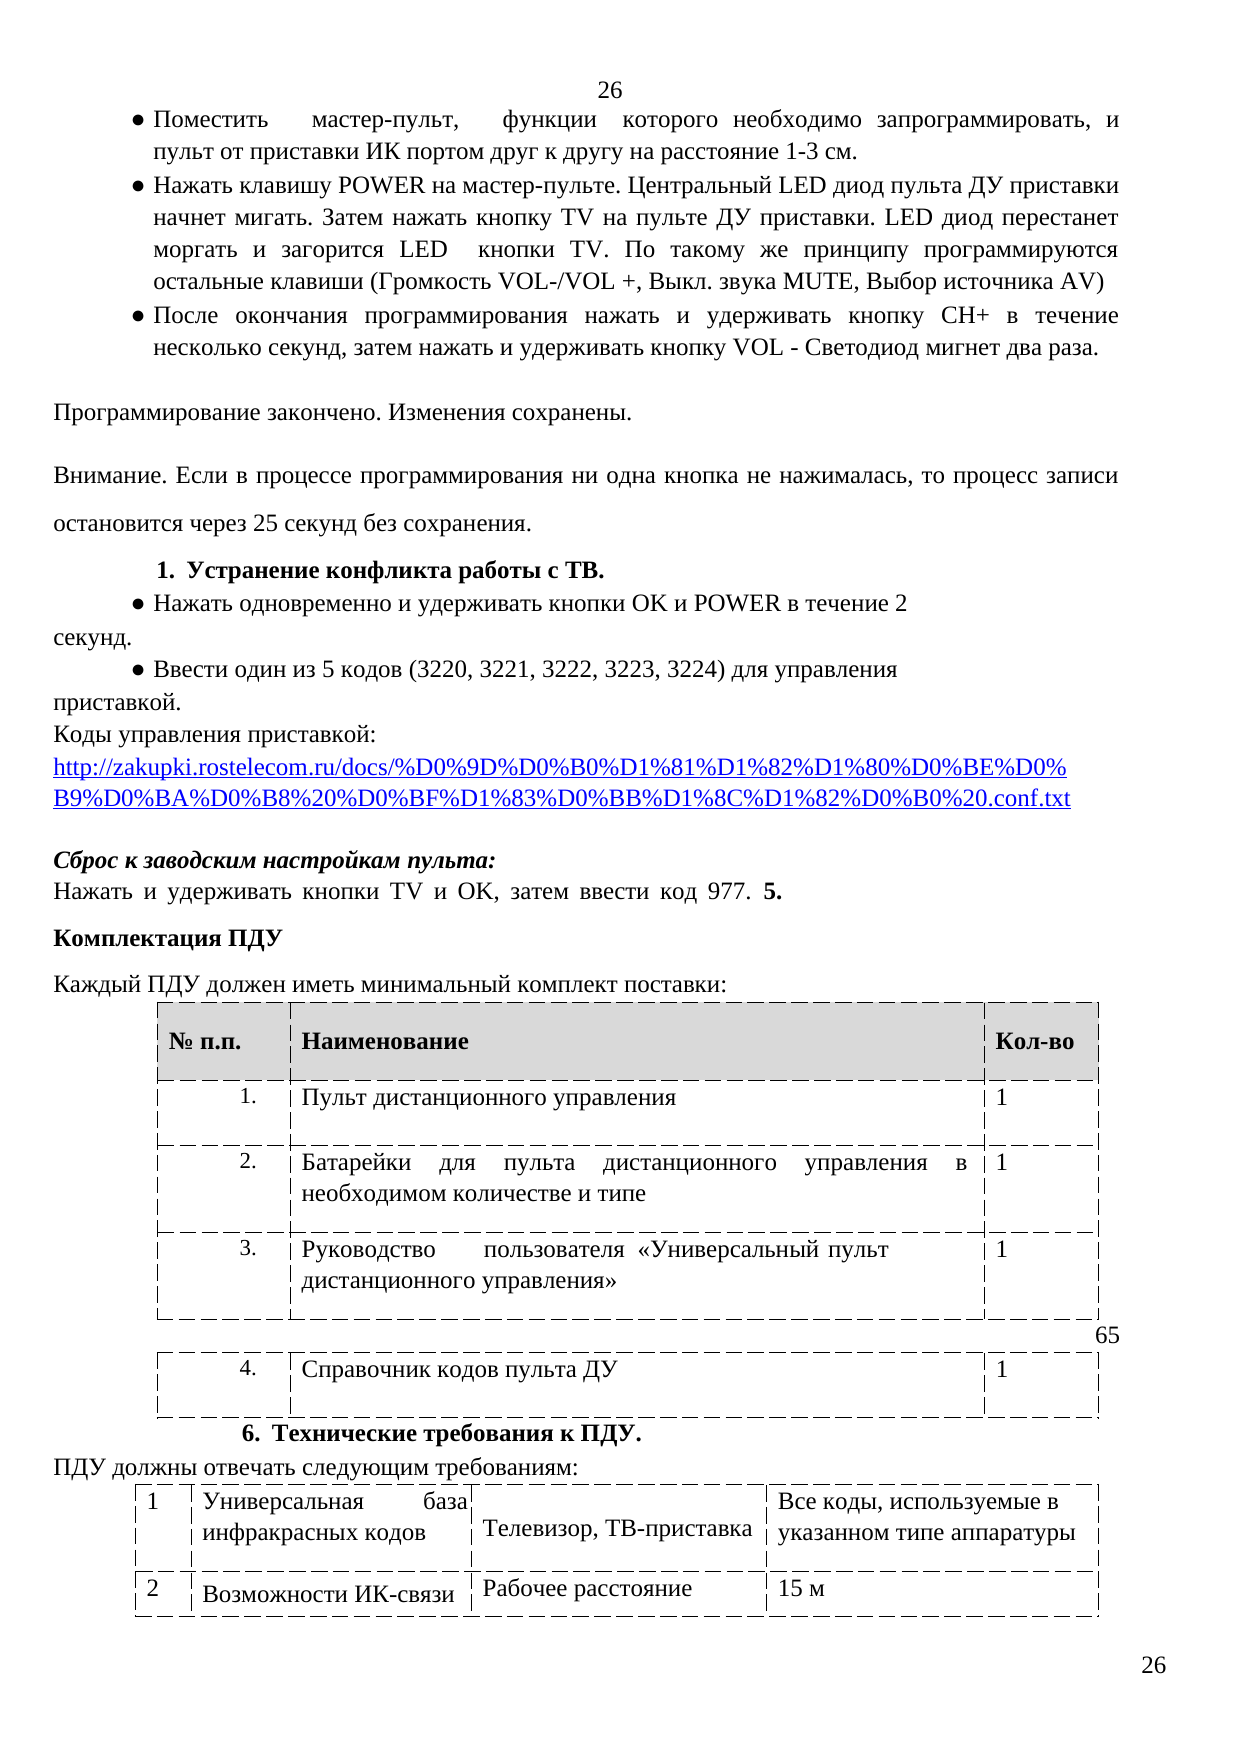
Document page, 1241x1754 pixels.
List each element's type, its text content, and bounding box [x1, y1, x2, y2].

list Нажать одновременно и удерживать кнопки OK и POWER в течение 2 [130, 588, 1120, 617]
table_header Универсальная база инфракрасных кодов [191, 1484, 471, 1571]
table_cell 15 м [767, 1571, 1099, 1616]
list Поместить мастер-пульт, функции которого необходимо запрограммировать, и пульт от приставки ИК портом друг к другу на расстояние 1-3 см. [130, 104, 1120, 165]
text Внимание. Если в процессе программирования ни одна кнопка не нажималась, то процесс записи остановится через 25 секунд без сохранения. [53, 460, 1120, 536]
list Устранение конфликта работы с ТВ. [156, 555, 1131, 584]
text http://zakupki.rostelecom.ru/docs/%D0%9D%D0%B0%D1%81%D1%82%D1%80%D0%BE%D0% [53, 752, 1166, 781]
list Технические требования к ПДУ. [242, 1418, 1131, 1447]
table_header Все коды, используемые в указанном типе аппаратуры [767, 1484, 1099, 1571]
table_cell Батарейки для пульта дистанционного управления в необходимом количестве и типе [290, 1145, 984, 1232]
table_cell Пульт дистанционного управления [290, 1080, 984, 1145]
table_cell 3. [157, 1232, 290, 1319]
table_header 4. [157, 1352, 290, 1417]
table_header Справочник кодов пульта ДУ [290, 1352, 984, 1417]
table_cell 2. [157, 1145, 290, 1232]
text Коды управления приставкой: [53, 719, 1120, 748]
table_header № п.п. [157, 1002, 290, 1080]
table_cell 1. [157, 1080, 290, 1145]
table_cell 1 [984, 1232, 1099, 1319]
text B9%D0%BA%D0%B8%20%D0%BF%D1%83%D0%BB%D1%8C%D1%82%D0%B0%20.conf.txt [53, 783, 1166, 812]
text секунд. [53, 622, 1120, 651]
table_cell Руководство пользователя «Универсальный пульт дистанционного управления» [290, 1232, 984, 1319]
list Ввести один из 5 кодов (3220, 3221, 3222, 3223, 3224) для управления [130, 654, 1120, 683]
list После окончания программирования нажать и удерживать кнопку CH+ в течение несколько секунд, затем нажать и удерживать кнопку VOL - Светодиод мигнет два раза. [130, 300, 1120, 361]
text Программирование закончено. Изменения сохранены. [53, 397, 1120, 426]
table_header Телевизор, TB-приставка [471, 1484, 767, 1571]
text Каждый ПДУ должен иметь минимальный комплект поставки: [53, 969, 1120, 998]
text 65 [53, 1320, 1120, 1349]
table_cell Рабочее расстояние [471, 1571, 767, 1616]
table_header 1 [984, 1352, 1099, 1417]
table_cell 1 [984, 1145, 1099, 1232]
table_header Наименование [290, 1002, 984, 1080]
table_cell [191, 1571, 471, 1616]
table_header 1 [135, 1484, 191, 1571]
text Нажать и удерживать кнопки TV и OK, затем ввести код 977. 5. Комплектация ПДУ [53, 876, 782, 951]
text Сброс к заводским настройкам пульта: [53, 845, 1166, 874]
list Нажать клавишу POWER на мастер-пульте. Центральный LED диод пульта ДУ приставки начнет мигать. Затем нажать кнопку TV на пульте ДУ приставки. LED диод перестанет моргать и загорится LED кнопки TV. По такому же принципу программируются остальные клавиши (Громкость VOL-/VOL +, Выкл. звука MUTE, Выбор источника AV) [130, 170, 1120, 295]
table_cell 2 [135, 1571, 191, 1616]
table_cell 1 [984, 1080, 1099, 1145]
table_header Кол-во [984, 1002, 1099, 1080]
text ПДУ должны отвечать следующим требованиям: [53, 1452, 1120, 1480]
text приставкой. [53, 687, 1120, 716]
